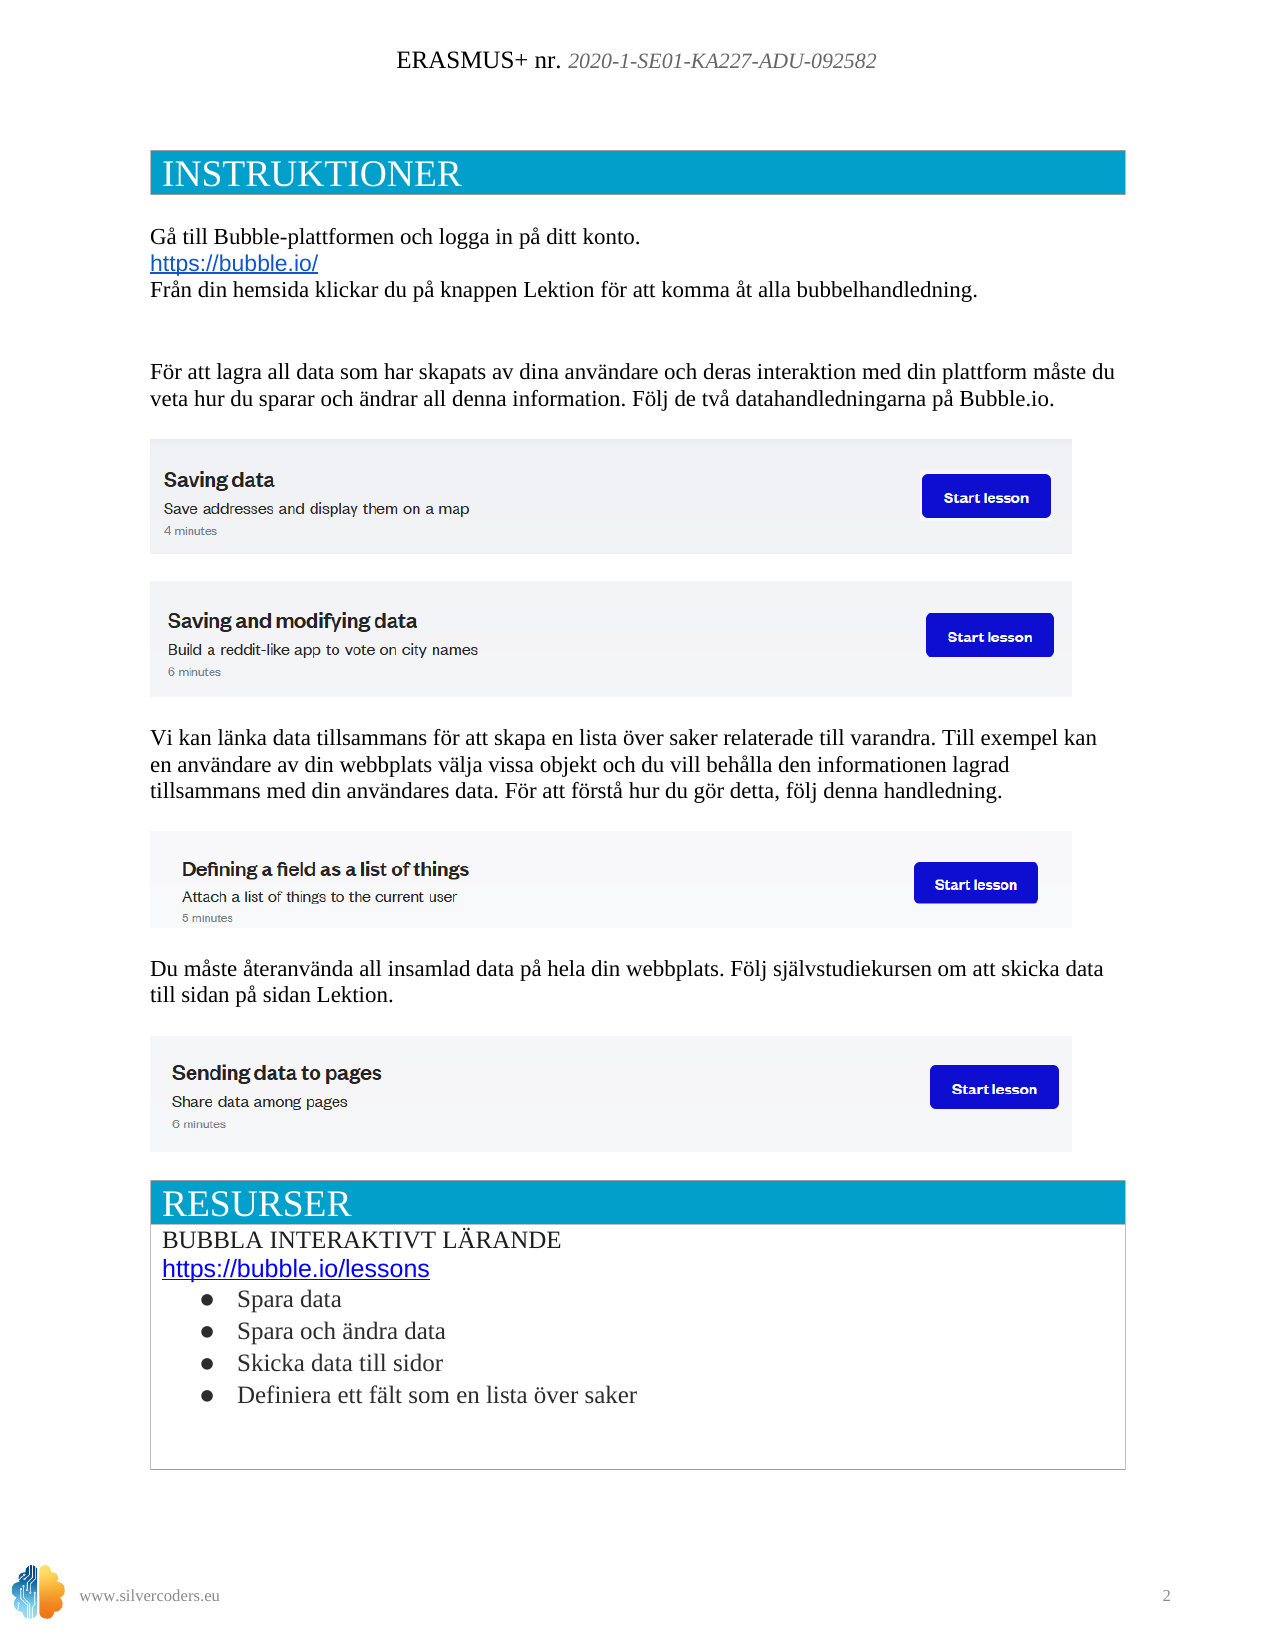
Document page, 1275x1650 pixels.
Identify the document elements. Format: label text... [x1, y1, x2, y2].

table_header RESURSER [151, 1181, 1125, 1224]
picture [150, 581, 1072, 697]
text Du måste återanvända all insamlad data på hela din webbplats. Följ självstudiekursen om att skicka data till sidan på sidan Lektion. [150, 955, 1125, 1008]
text Gå till Bubble-plattformen och logga in på ditt konto. [150, 223, 1125, 249]
picture [150, 439, 1072, 554]
text Från din hemsida klickar du på knappen Lektion för att komma åt alla bubbelhandledning. [150, 276, 1125, 302]
picture [150, 831, 1072, 928]
picture [11, 1565, 65, 1619]
table_cell BUBBLA INTERAKTIVT LÄRANDE https://bubble.io/lessons Spara data Spara och ändra data Skicka data till sidor Definiera ett fält som en lista över saker [151, 1225, 1125, 1469]
picture [150, 1036, 1072, 1152]
table_header INSTRUKTIONER [151, 151, 1125, 194]
text För att lagra all data som har skapats av dina användare och deras interaktion med din plattform måste du veta hur du sparar och ändrar all denna information. Följ de två datahandledningarna på Bubble.io. [150, 358, 1125, 411]
text Vi kan länka data tillsammans för att skapa en lista över saker relaterade till varandra. Till exempel kan en användare av din webbplats välja vissa objekt och du vill behålla den informationen lagrad tillsammans med din användares data. För att förstå hur du gör detta, följ denna handledning. [150, 724, 1125, 803]
text https://bubble.io/ [150, 249, 1125, 276]
